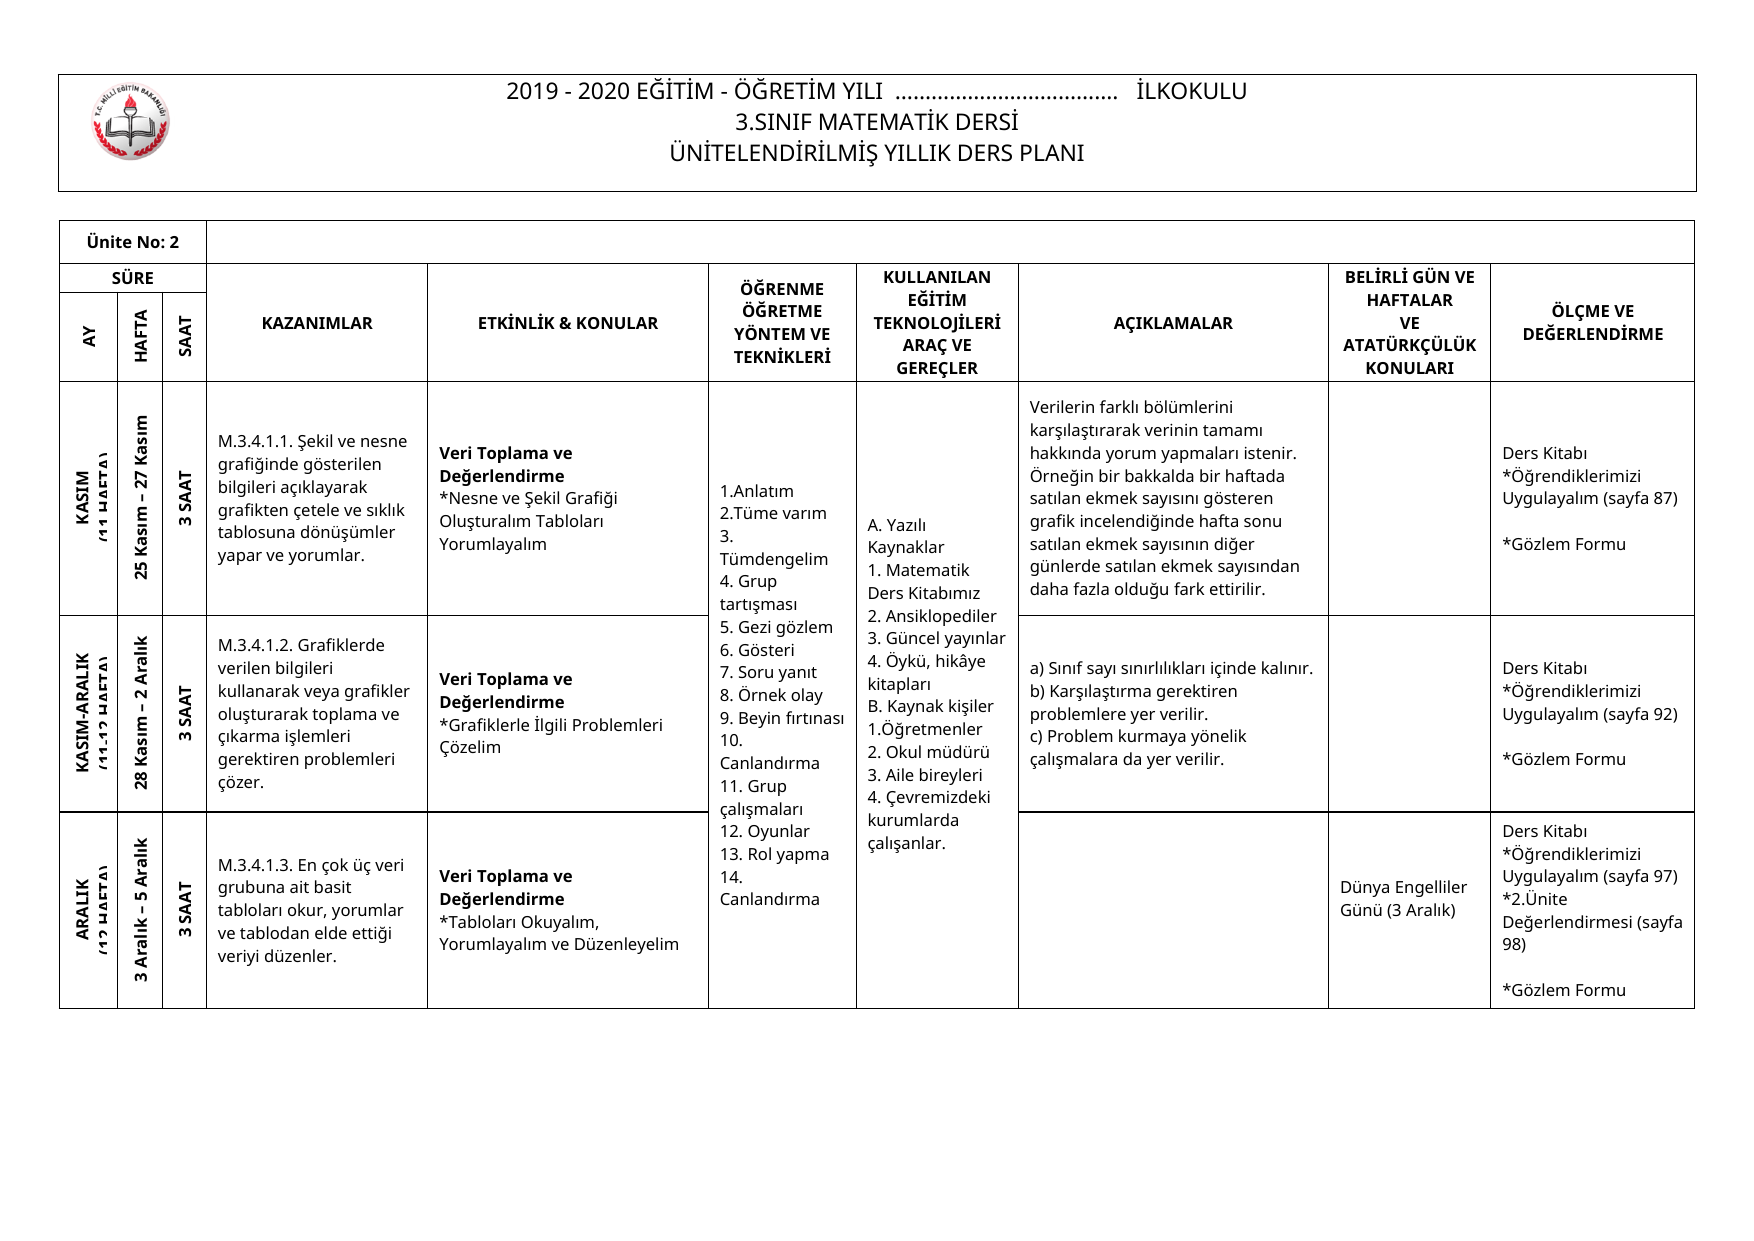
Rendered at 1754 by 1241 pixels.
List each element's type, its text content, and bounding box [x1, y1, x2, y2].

table_cell HAFTA [118, 293, 162, 381]
table_cell Ders Kitabı *Öğrendiklerimizi Uygulayalım (sayfa 97) *2.Ünite Değerlendirmesi (sayfa 98) *Gözlem Formu [1491, 813, 1694, 1008]
table_cell A. Yazılı Kaynaklar 1. Matematik Ders Kitabımız 2. Ansiklopediler 3. Güncel yayınlar 4. Öykü, hikâye kitapları B. Kaynak kişiler 1.Öğretmenler 2. Okul müdürü 3. Aile bireyleri 4. Çevremizdeki kurumlarda çalışanlar. [857, 382, 1018, 1008]
table_cell [1329, 616, 1490, 811]
table_cell 3 Aralık – 5 Aralık [118, 813, 162, 1008]
table_cell Veri Toplama ve Değerlendirme *Grafiklerle İlgili Problemleri Çözelim [428, 616, 708, 811]
table_cell BELİRLİ GÜN VE HAFTALAR VE ATATÜRKÇÜLÜK KONULARI [1329, 264, 1490, 381]
table_cell KASIM (11.HAFTA) [60, 382, 117, 614]
table_cell M.3.4.1.2. Grafiklerde verilen bilgileri kullanarak veya grafikler oluşturarak toplama ve çıkarma işlemleri gerektiren problemleri çözer. [207, 616, 427, 811]
table_cell ARALIK (12.HAFTA) [60, 813, 117, 1008]
table_cell [1329, 382, 1490, 614]
table_header Ünite No: 2 [60, 221, 206, 263]
table_cell AÇIKLAMALAR [1019, 264, 1328, 381]
table_cell ÖĞRENME ÖĞRETME YÖNTEM VE TEKNİKLERİ [709, 264, 856, 381]
table_cell Ders Kitabı *Öğrendiklerimizi Uygulayalım (sayfa 87) *Gözlem Formu [1491, 382, 1694, 614]
table_cell Veri Toplama ve Değerlendirme *Nesne ve Şekil Grafiği Oluşturalım Tabloları Yorumlayalım [428, 382, 708, 614]
table_cell Veri Toplama ve Değerlendirme *Tabloları Okuyalım, Yorumlayalım ve Düzenleyelim [428, 813, 708, 1008]
table_cell 3 SAAT [163, 616, 206, 811]
table_cell Dünya Engelliler Günü (3 Aralık) [1329, 813, 1490, 1008]
table_cell 28 Kasım – 2 Aralık [118, 616, 162, 811]
table_cell ÖLÇME VE DEĞERLENDİRME [1491, 264, 1694, 381]
table_cell Verilerin farklı bölümlerini karşılaştırarak verinin tamamı hakkında yorum yapmaları istenir. Örneğin bir bakkalda bir haftada satılan ekmek sayısını gösteren grafik incelendiğinde hafta sonu satılan ekmek sayısının diğer günlerde satılan ekmek sayısından daha fazla olduğu fark ettirilir. [1019, 382, 1328, 614]
table_cell M.3.4.1.3. En çok üç veri grubuna ait basit tabloları okur, yorumlar ve tablodan elde ettiği veriyi düzenler. [207, 813, 427, 1008]
table_cell 25 Kasım – 27 Kasım [118, 382, 162, 614]
table_cell SAAT [163, 293, 206, 381]
table_cell 3 SAAT [163, 382, 206, 614]
table_cell 1.Anlatım 2.Tüme varım 3. Tümdengelim 4. Grup tartışması 5. Gezi gözlem 6. Gösteri 7. Soru yanıt 8. Örnek olay 9. Beyin fırtınası 10. Canlandırma 11. Grup çalışmaları 12. Oyunlar 13. Rol yapma 14. Canlandırma [709, 382, 856, 1008]
table_cell SÜRE [60, 264, 206, 292]
table_cell AY [60, 293, 117, 381]
table_cell KULLANILAN EĞİTİM TEKNOLOJİLERİ ARAÇ VE GEREÇLER [857, 264, 1018, 381]
table_header [207, 221, 1694, 263]
table_cell KASIM-ARALIK (11-12.HAFTA) [60, 616, 117, 811]
table_cell 3 SAAT [163, 813, 206, 1008]
table_cell ETKİNLİK & KONULAR [428, 264, 708, 381]
table_cell KAZANIMLAR [207, 264, 427, 381]
picture [85, 77, 175, 167]
table_cell M.3.4.1.1. Şekil ve nesne grafiğinde gösterilen bilgileri açıklayarak grafikten çetele ve sıklık tablosuna dönüşümler yapar ve yorumlar. [207, 382, 427, 614]
table_cell Ders Kitabı *Öğrendiklerimizi Uygulayalım (sayfa 92) *Gözlem Formu [1491, 616, 1694, 811]
table_cell [1019, 813, 1328, 1008]
table_cell a) Sınıf sayı sınırlılıkları içinde kalınır. b) Karşılaştırma gerektiren problemlere yer verilir. c) Problem kurmaya yönelik çalışmalara da yer verilir. [1019, 616, 1328, 811]
